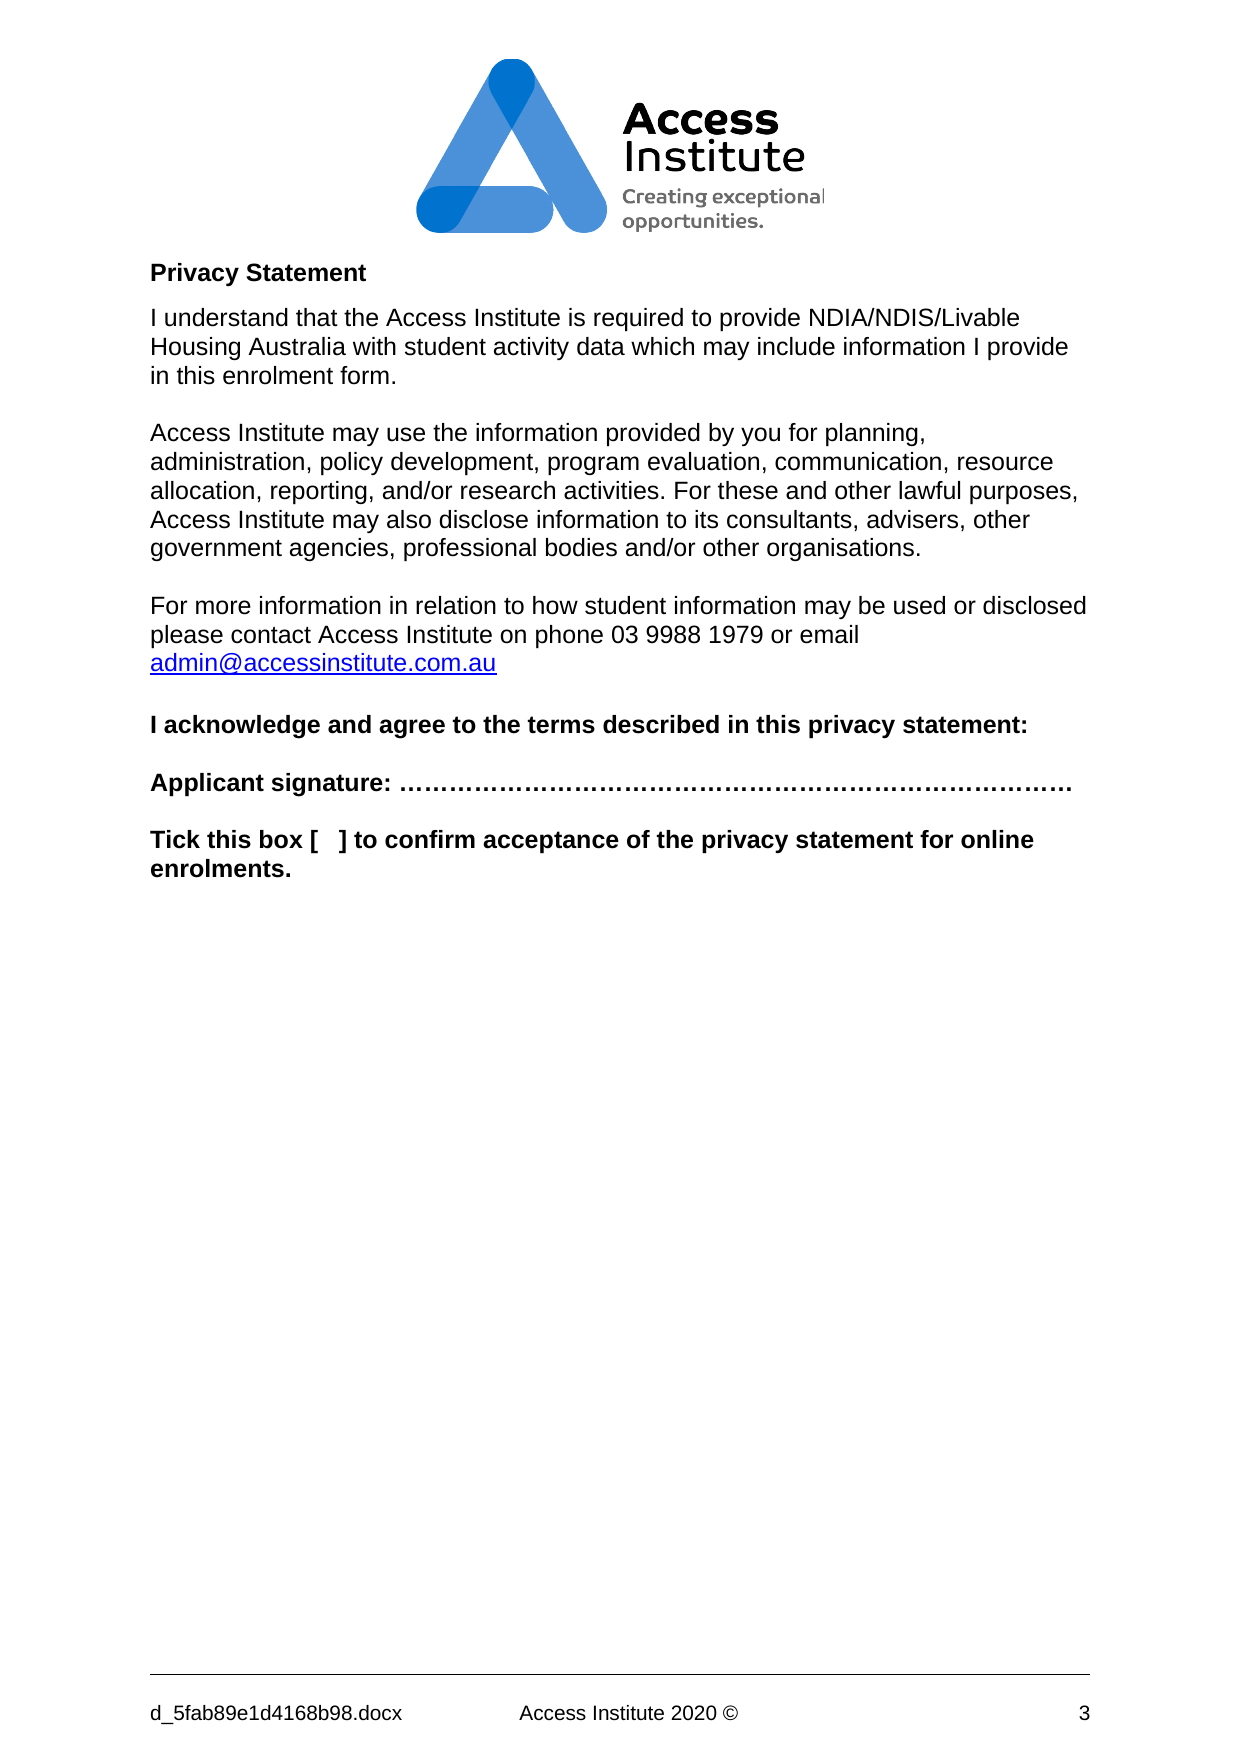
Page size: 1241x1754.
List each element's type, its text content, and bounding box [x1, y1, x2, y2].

text Tick this box [ ] to confirm acceptance of the privacy statement for online enrolments. [150, 825, 1090, 883]
picture [416, 59, 824, 233]
text I acknowledge and agree to the terms described in this privacy statement: [150, 710, 1090, 739]
text Applicant signature: ……………………………………………………………………… [150, 768, 1090, 796]
text Access Institute may use the information provided by you for planning, administration, policy development, program evaluation, communication, resource allocation, reporting, and/or research activities. For these and other lawful purposes, Access Institute may also disclose information to its consultants, advisers, other government agencies, professional bodies and/or other organisations. [150, 418, 1090, 562]
text I understand that the Access Institute is required to provide NDIA/NDIS/Livable Housing Australia with student activity data which may include information I provide in this enrolment form. [150, 303, 1090, 389]
text Privacy Statement [150, 258, 1090, 287]
text For more information in relation to how student information may be used or disclosed please contact Access Institute on phone 03 9988 1979 or email admin@accessinstitute.com.au [150, 591, 1090, 677]
